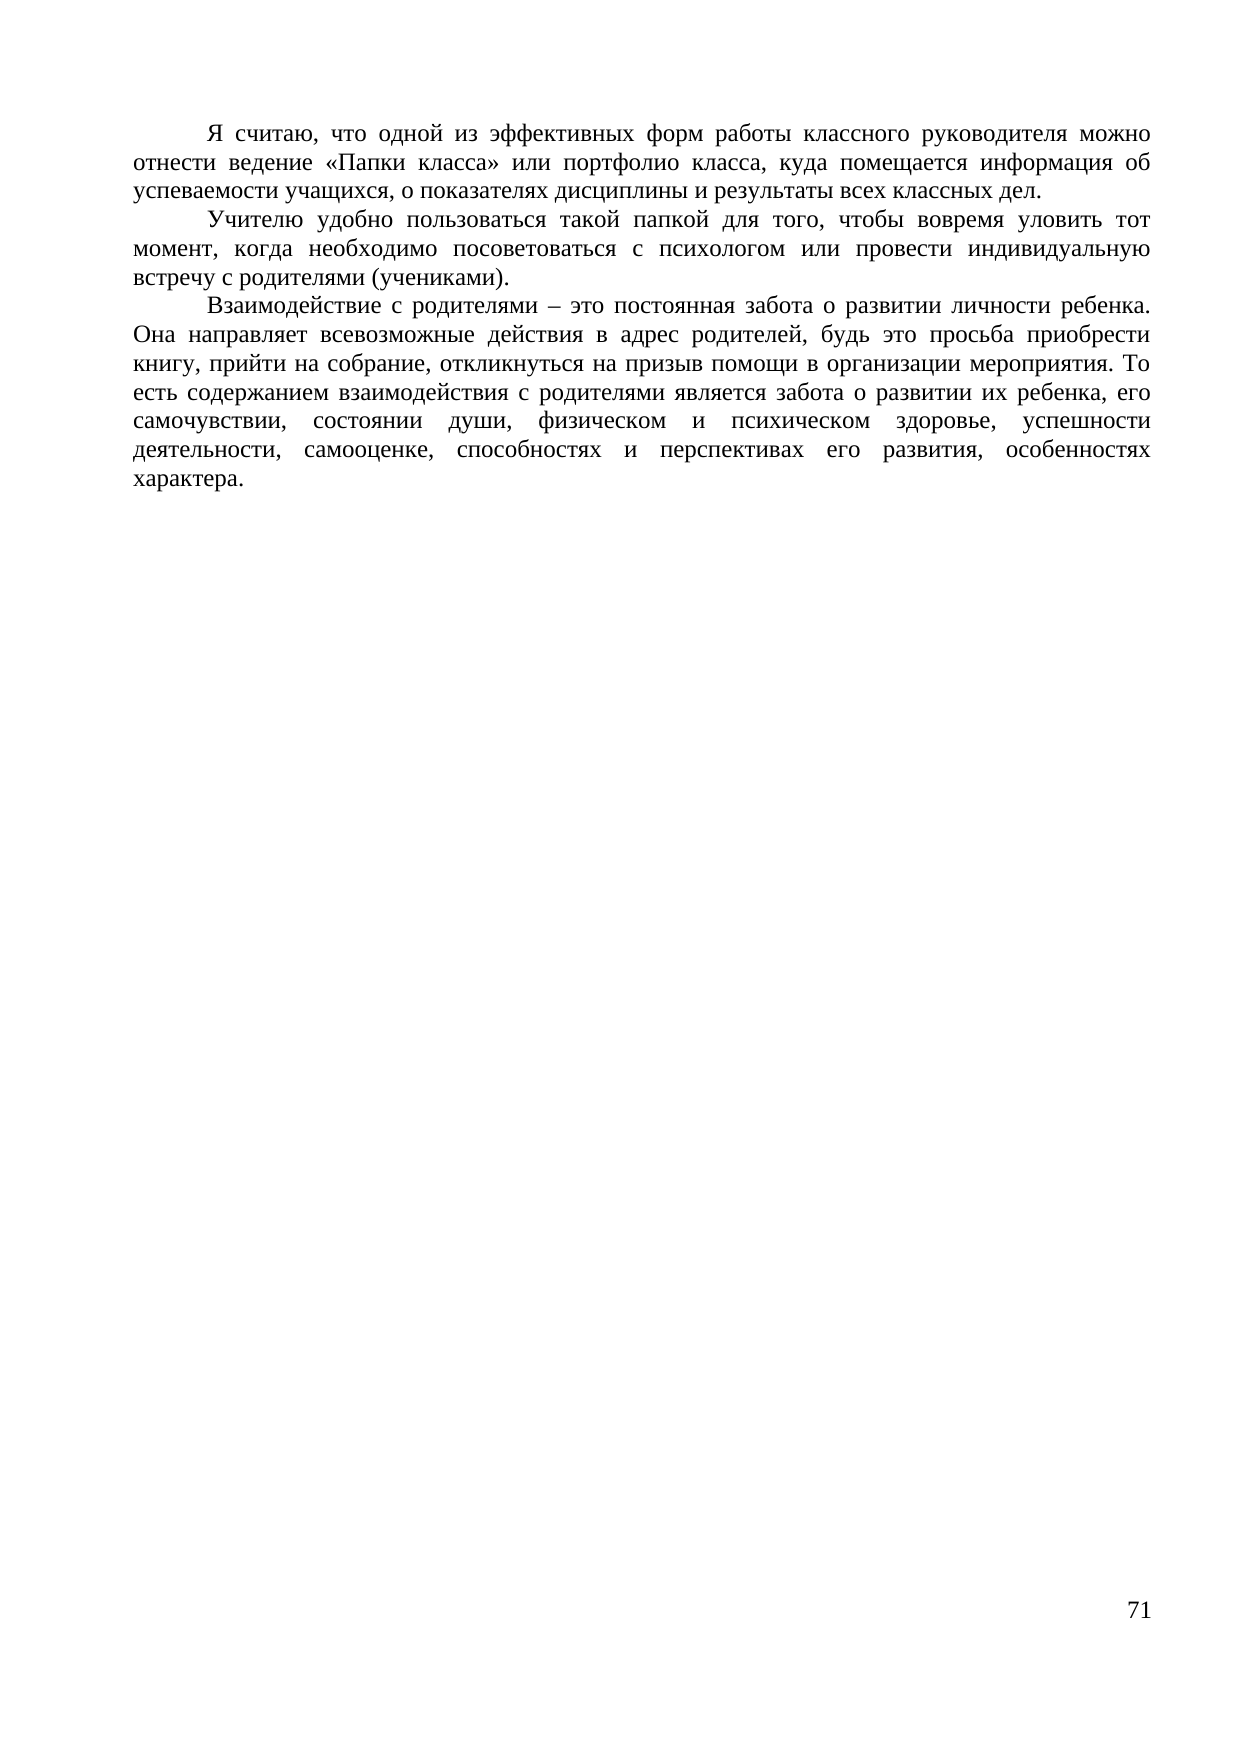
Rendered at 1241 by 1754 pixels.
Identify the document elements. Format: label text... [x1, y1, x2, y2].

text Я считаю, что одной из эффективных форм работы классного руководителя можно отнести ведение «Папки класса» или портфолио класса, куда помещается информация об успеваемости учащихся, о показателях дисциплины и результаты всех классных дел. [133, 118, 1152, 204]
text Взаимодействие с родителями – это постоянная забота о развитии личности ребенка. Она направляет всевозможные действия в адрес родителей, будь это просьба приобрести книгу, прийти на собрание, откликнуться на призыв помощи в организации мероприятия. То есть содержанием взаимодействия с родителями является забота о развитии их ребенка, его самочувствии, состоянии души, физическом и психическом здоровье, успешности деятельности, самооценке, способностях и перспективах его развития, особенностях характера. [133, 291, 1152, 492]
text Учителю удобно пользоваться такой папкой для того, чтобы вовремя уловить тот момент, когда необходимо посоветоваться с психологом или провести индивидуальную встречу с родителями (учениками). [133, 204, 1152, 291]
